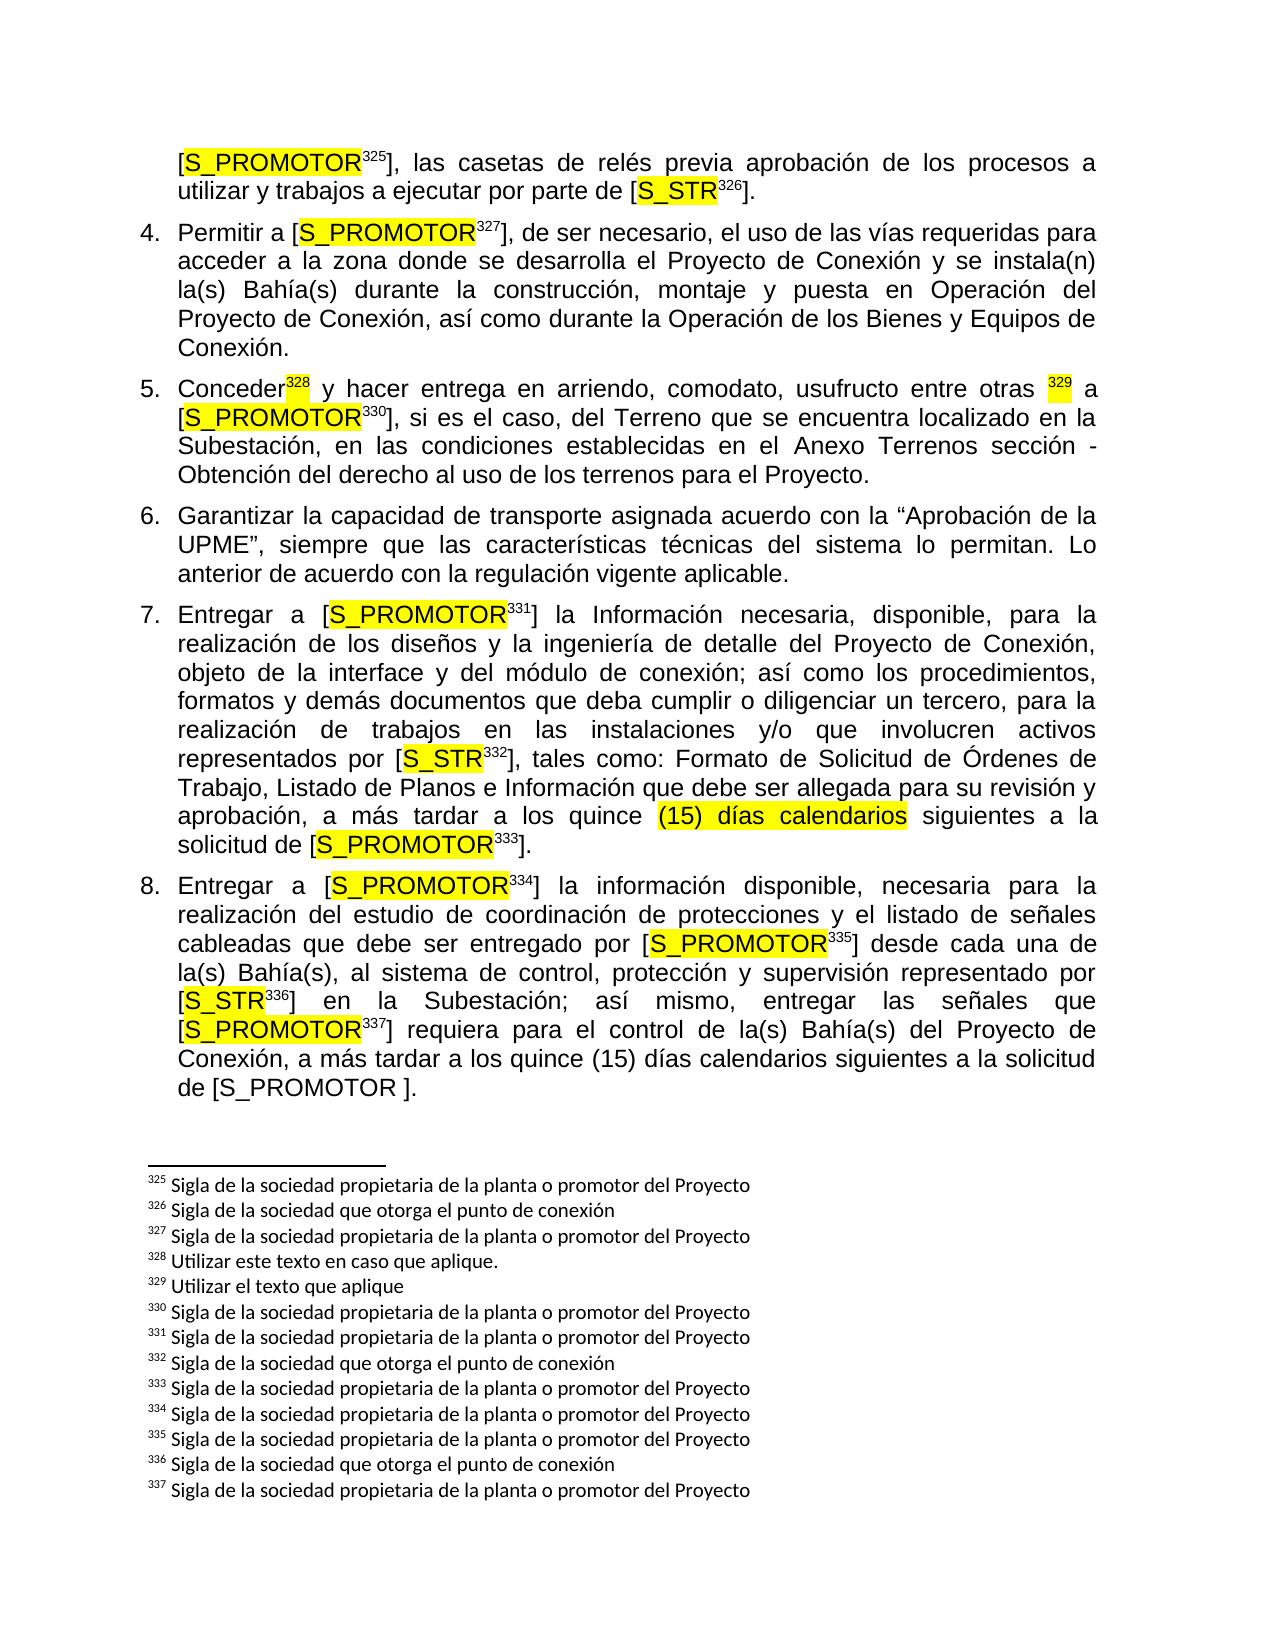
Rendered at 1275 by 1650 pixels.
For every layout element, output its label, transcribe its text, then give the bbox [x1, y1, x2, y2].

list Permitir a [S_PROMOTOR], de ser necesario, el uso de las vías requeridas para acceder a la zona donde se desarrolla el Proyecto de Conexión y se instala(n) la(s) Bahía(s) durante la construcción, montaje y puesta en Operación del Proyecto de Conexión, así como durante la Operación de los Bienes y Equipos de Conexión. [140, 218, 1098, 361]
list Entregar a [S_PROMOTOR] la información disponible, necesaria para la realización del estudio de coordinación de protecciones y el listado de señales cableadas que debe ser entregado por [S_PROMOTOR] desde cada una de la(s) Bahía(s), al sistema de control, protección y supervisión representado por [S_STR] en la Subestación; así mismo, entregar las señales que [S_PROMOTOR] requiera para el control de la(s) Bahía(s) del Proyecto de Conexión, a más tardar a los quince (15) días calendarios siguientes a la solicitud de [S_PROMOTOR ]. [140, 871, 1098, 1101]
list Entregar a [S_PROMOTOR] la Información necesaria, disponible, para la realización de los diseños y la ingeniería de detalle del Proyecto de Conexión, objeto de la interface y del módulo de conexión; así como los procedimientos, formatos y demás documentos que deba cumplir o diligenciar un tercero, para la realización de trabajos en las instalaciones y/o que involucren activos representados por [S_STR], tales como: Formato de Solicitud de Órdenes de Trabajo, Listado de Planos e Información que debe ser allegada para su revisión y aprobación, a más tardar a los quince (15) días calendarios siguientes a la solicitud de [S_PROMOTOR]. [140, 600, 1098, 859]
list Garantizar la capacidad de transporte asignada acuerdo con la “Aprobación de la UPME”, siempre que las características técnicas del sistema lo permitan. Lo anterior de acuerdo con la regulación vigente aplicable. [140, 501, 1098, 588]
list Conceder y hacer entrega en arriendo, comodato, usufructo entre otras a [S_PROMOTOR], si es el caso, del Terreno que se encuentra localizado en la Subestación, en las condiciones establecidas en el Anexo Terrenos sección - Obtención del derecho al uso de los terrenos para el Proyecto. [140, 374, 1098, 489]
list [140, 148, 1098, 205]
